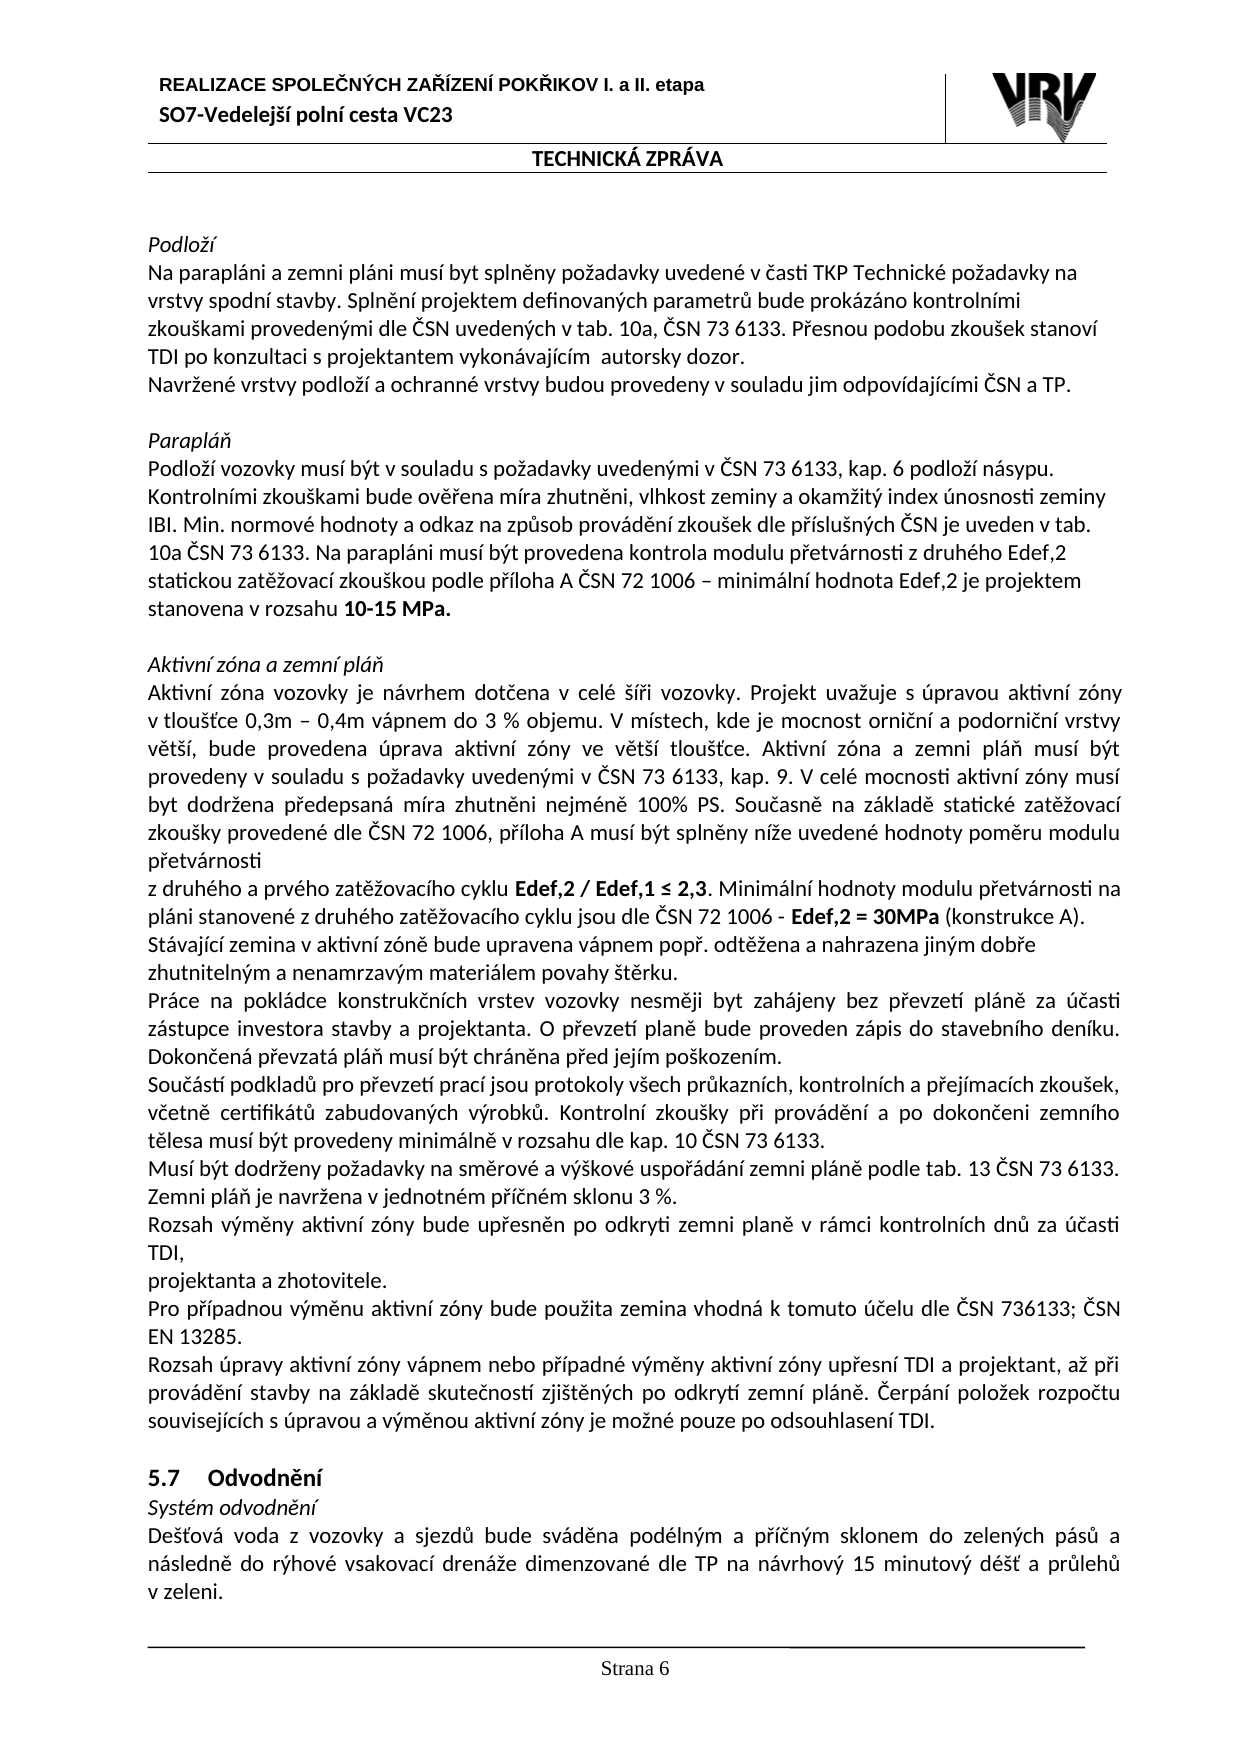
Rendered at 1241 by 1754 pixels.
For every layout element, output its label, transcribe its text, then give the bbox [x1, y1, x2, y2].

text Součástí podkladů pro převzetí prací jsou protokoly všech průkazních, kontrolních a přejímacích zkoušek, [148, 1070, 1122, 1098]
text Podloží [148, 230, 1122, 258]
text Systém odvodnění [148, 1493, 1122, 1521]
subtitle Odvodnění [148, 1463, 1122, 1493]
text Podloží vozovky musí být v souladu s požadavky uvedenými v ČSN 73 6133, kap. 6 podloží násypu. Kontrolními zkouškami bude ověřena míra zhutněni, vlhkost zeminy a okamžitý index únosnosti zeminy IBI. Min. normové hodnoty a odkaz na způsob provádění zkoušek dle příslušných ČSN je uveden v tab. 10a ČSN 73 6133. Na parapláni musí být provedena kontrola modulu přetvárnosti z druhého Edef,2 statickou zatěžovací zkouškou podle příloha A ČSN 72 1006 – minimální hodnota Edef,2 je projektem stanovena v rozsahu 10-15 MPa. [148, 454, 1122, 622]
text Musí být dodrženy požadavky na směrové a výškové uspořádání zemni pláně podle tab. 13 ČSN 73 6133. Zemni pláň je navržena v jednotném příčném sklonu 3 %. [148, 1154, 1122, 1210]
picture [992, 73, 1097, 143]
text Na parapláni a zemni pláni musí byt splněny požadavky uvedené v časti TKP Technické požadavky na vrstvy spodní stavby. Splnění projektem definovaných parametrů bude prokázáno kontrolními zkouškami provedenými dle ČSN uvedených v tab. 10a, ČSN 73 6133. Přesnou podobu zkoušek stanoví TDI po konzultaci s projektantem vykonávajícím autorsky dozor. [148, 258, 1122, 370]
text Stávající zemina v aktivní zóně bude upravena vápnem popř. odtěžena a nahrazena jiným dobře zhutnitelným a nenamrzavým materiálem povahy štěrku. [148, 930, 1122, 986]
text Pro případnou výměnu aktivní zóny bude použita zemina vhodná k tomuto účelu dle ČSN 736133; ČSN EN 13285. [148, 1294, 1122, 1351]
text Aktivní zóna a zemní pláň [148, 650, 1122, 678]
text Dešťová voda z vozovky a sjezdů bude sváděna podélným a příčným sklonem do zelených pásů a následně do rýhové vsakovací drenáže dimenzované dle TP na návrhový 15 minutový déšť a průlehů v zeleni. [148, 1521, 1122, 1605]
text projektanta a zhotovitele. [148, 1266, 1122, 1294]
text Rozsah úpravy aktivní zóny vápnem nebo případné výměny aktivní zóny upřesní TDI a projektant, až při provádění stavby na základě skutečností zjištěných po odkrytí zemní pláně. Čerpání položek rozpočtu souvisejících s úpravou a výměnou aktivní zóny je možné pouze po odsouhlasení TDI. [148, 1351, 1122, 1434]
text Aktivní zóna vozovky je návrhem dotčena v celé šíři vozovky. Projekt uvažuje s úpravou aktivní zóny v tloušťce 0,3m – 0,4m vápnem do 3 % objemu. V místech, kde je mocnost orniční a podorniční vrstvy větší, bude provedena úprava aktivní zóny ve větší tloušťce. Aktivní zóna a zemni pláň musí být provedeny v souladu s požadavky uvedenými v ČSN 73 6133, kap. 9. V celé mocnosti aktivní zóny musí byt dodržena předepsaná míra zhutněni nejméně 100% PS. Současně na základě statické zatěžovací zkoušky provedené dle ČSN 72 1006, příloha A musí být splněny níže uvedené hodnoty poměru modulu přetvárnosti z druhého a prvého zatěžovacího cyklu Edef,2 / Edef,1 ≤ 2,3. Minimální hodnoty modulu přetvárnosti na pláni stanovené z druhého zatěžovacího cyklu jsou dle ČSN 72 1006 - Edef,2 = 30MPa (konstrukce A). [148, 678, 1122, 930]
text Navržené vrstvy podloží a ochranné vrstvy budou provedeny v souladu jim odpovídajícími ČSN a TP. [148, 370, 1122, 398]
text Parapláň [148, 426, 1122, 454]
text včetně certifikátů zabudovaných výrobků. Kontrolní zkoušky při provádění a po dokončeni zemního tělesa musí být provedeny minimálně v rozsahu dle kap. 10 ČSN 73 6133. [148, 1098, 1122, 1154]
text Rozsah výměny aktivní zóny bude upřesněn po odkryti zemni planě v rámci kontrolních dnů za účasti TDI, [148, 1210, 1122, 1266]
text Práce na pokládce konstrukčních vrstev vozovky nesměji byt zahájeny bez převzetí pláně za účasti zástupce investora stavby a projektanta. O převzetí planě bude proveden zápis do stavebního deníku. Dokončená převzatá pláň musí být chráněna před jejím poškozením. [148, 986, 1122, 1070]
